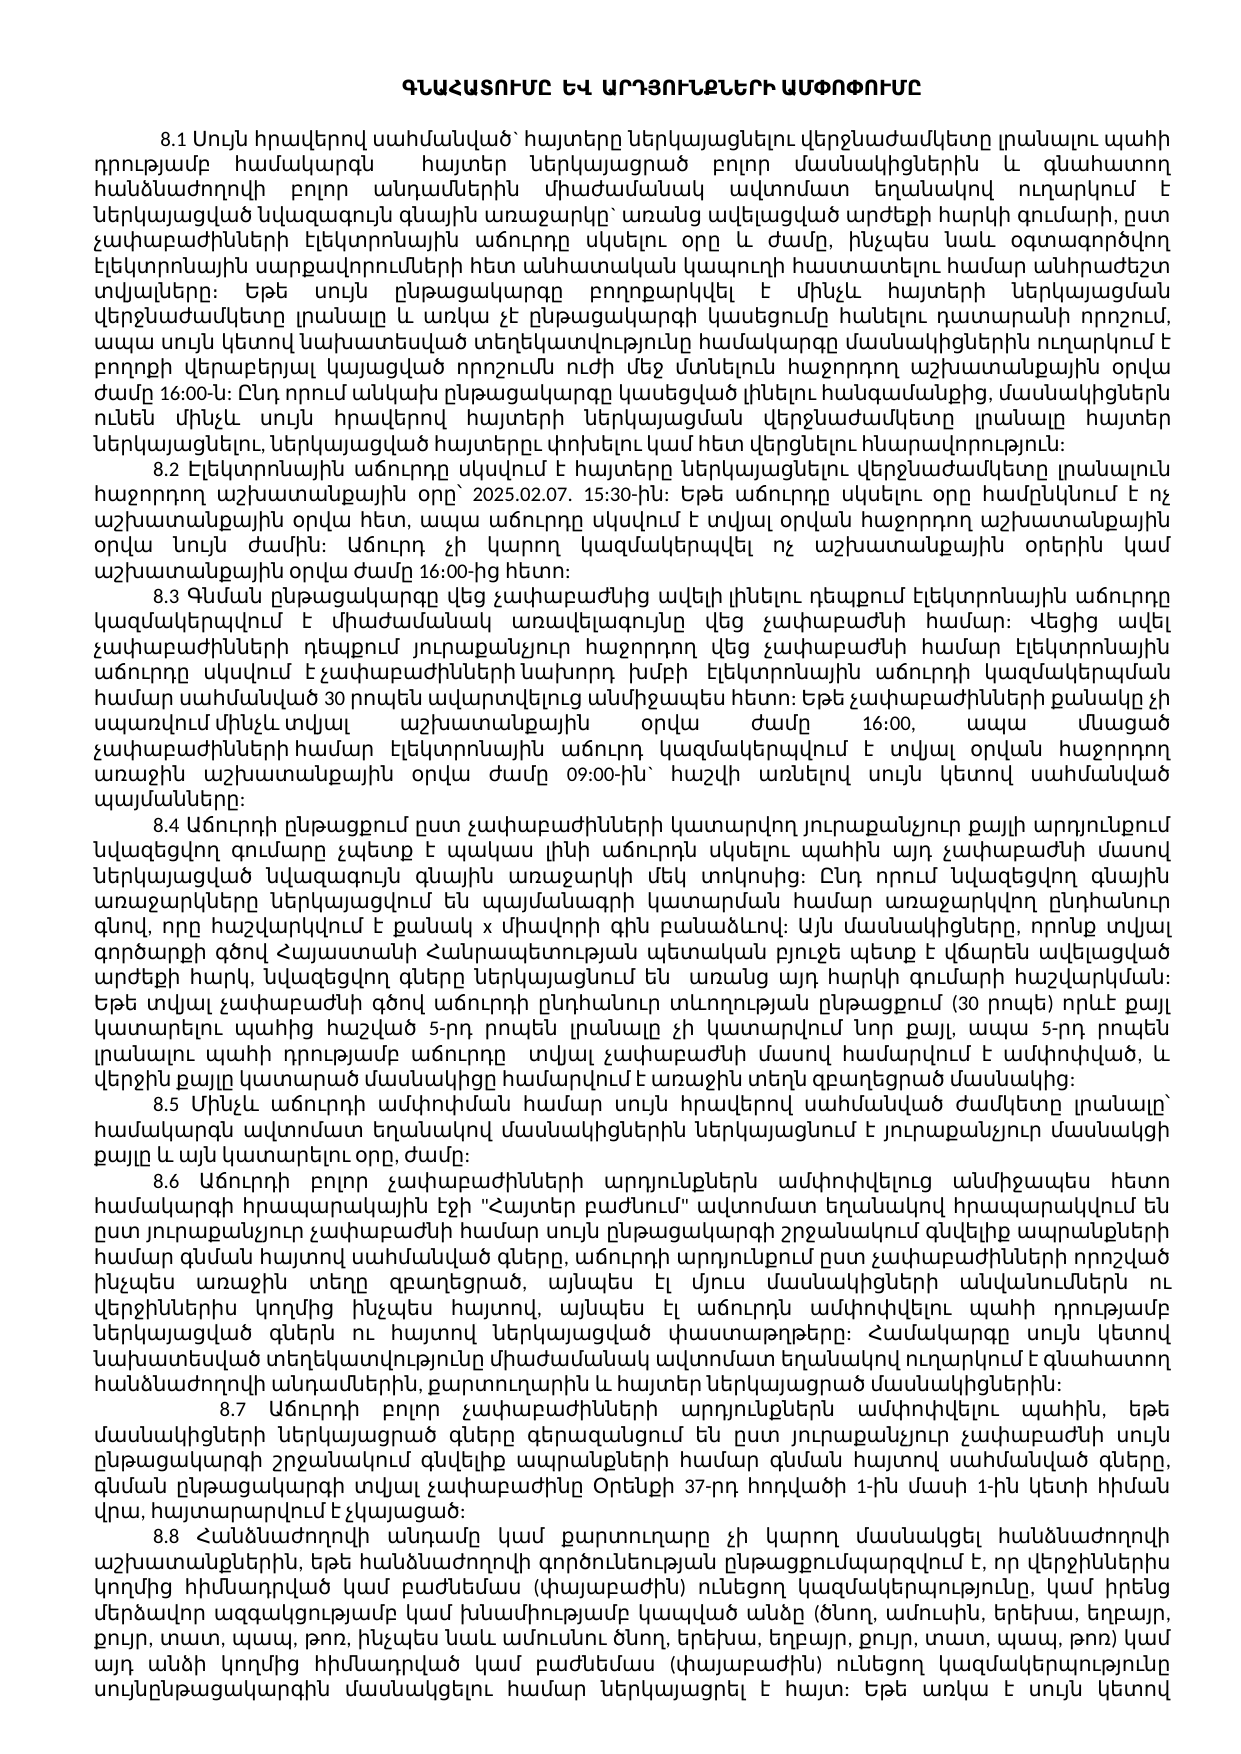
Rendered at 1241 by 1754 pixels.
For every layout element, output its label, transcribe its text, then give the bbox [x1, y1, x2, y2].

text 8.2 Էլեկտրոնային աճուրդը սկսվում է հայտերը ներկայացնելու վերջնաժամկետը լրանալուն հաջորդող աշխատանքային օրը՝ 2025.02.07. 15:30 -ին: Եթե աճուրդը սկսելու օրը համընկնում է ոչ աշխատանքային օրվա հետ, ապա աճուրդը սկսվում է տվյալ օրվան հաջորդող աշխատանքային օրվա նույն ժամին: Աճուրդ չի կարող կազմակերպվել ոչ աշխատանքային օրերին կամ աշխատանքային օրվա ժամը 16։00-ից հետո: [94, 456, 1171, 583]
text 8.4 Աճուրդի ընթացքում ըստ չափաբաժինների կատարվող յուրաքանչյուր քայլի արդյունքում նվազեցվող գումարը չպետք է պակաս լինի աճուրդն սկսելու պահին այդ չափաբաժնի մասով ներկայացված նվազագույն գնային առաջարկի մեկ տոկոսից: Ընդ որում նվազեցվող գնային առաջարկները ներկայացվում են պայմանագրի կատարման համար առաջարկվող ընդհանուր գնով, որը հաշվարկվում է քանակ x միավորի գին բանաձևով: Այն մասնակիցները, որոնք տվյալ գործարքի գծով Հայաստանի Հանրապետության պետական բյուջե պետք է վճարեն ավելացված արժեքի հարկ, նվազեցվող գները ներկայացնում են առանց այդ հարկի գումարի հաշվարկման: Եթե տվյալ չափաբաժնի գծով աճուրդի ընդհանուր տևողության ընթացքում (30 րոպե) որևէ քայլ կատարելու պահից հաշված 5-րդ րոպեն լրանալը չի կատարվում նոր քայլ, ապա 5-րդ րոպեն լրանալու պահի դրությամբ աճուրդը տվյալ չափաբաժնի մասով համարվում է ամփոփված, և վերջին քայլը կատարած մասնակիցը համարվում է առաջին տեղն զբաղեցրած մասնակից: [94, 812, 1171, 1092]
text 8.6 Աճուրդի բոլոր չափաբաժինների արդյունքներն ամփոփվելուց անմիջապես հետո համակարգի հրապարակային էջի "Հայտեր բաժնում" ավտոմատ եղանակով հրապարակվում են ըստ յուրաքանչյուր չափաբաժնի համար սույն ընթացակարգի շրջանակում գնվելիք ապրանքների համար գնման հայտով սահմանված գները, աճուրդի արդյունքում ըստ չափաբաժինների որոշված ինչպես առաջին տեղը զբաղեցրած, այնպես էլ մյուս մասնակիցների անվանումներն ու վերջիններիս կողմից ինչպես հայտով, այնպես էլ աճուրդն ամփոփվելու պահի դրությամբ ներկայացված գներն ու հայտով ներկայացված փաստաթղթերը: Համակարգը սույն կետով նախատեսված տեղեկատվությունը միաժամանակ ավտոմատ եղանակով ուղարկում է գնահատող հանձնաժողովի անդամներին, քարտուղարին և հայտեր ներկայացրած մասնակիցներին: [94, 1168, 1171, 1397]
text 8.3 Գնման ընթացակարգը վեց չափաբաժնից ավելի լինելու դեպքում էլեկտրոնային աճուրդը կազմակերպվում է միաժամանակ առավելագույնը վեց չափաբաժնի համար: Վեցից ավել չափաբաժինների դեպքում յուրաքանչյուր հաջորդող վեց չափաբաժնի համար էլեկտրոնային աճուրդը սկսվում է չափաբաժինների նախորդ խմբի էլեկտրոնային աճուրդի կազմակերպման համար սահմանված 30 րոպեն ավարտվելուց անմիջապես հետո: Եթե չափաբաժինների քանակը չի սպառվում մինչև տվյալ աշխատանքային օրվա ժամը 16։00, ապա մնացած չափաբաժինների համար էլեկտրոնային աճուրդ կազմակերպվում է տվյալ օրվան հաջորդող առաջին աշխատանքային օրվա ժամը 09:00-ին` հաշվի առնելով սույն կետով սահմանված պայմանները: [94, 583, 1171, 812]
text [94, 1524, 1171, 1702]
text 8.7 Աճուրդի բոլոր չափաբաժինների արդյունքներն ամփոփվելու պահին, եթե մասնակիցների ներկայացրած գները գերազանցում են ըստ յուրաքանչյուր չափաբաժնի սույն ընթացակարգի շրջանակում գնվելիք ապրանքների համար գնման հայտով սահմանված գները, գնման ընթացակարգի տվյալ չափաբաժինը Օրենքի 37-րդ հոդվածի 1-ին մասի 1-ին կետի հիման վրա, հայտարարվում է չկայացած: [94, 1397, 1171, 1524]
text 8.1 Սույն հրավերով սահմանված` հայտերը ներկայացնելու վերջնաժամկետը լրանալու պահի դրությամբ համակարգն հայտեր ներկայացրած բոլոր մասնակիցներին և գնահատող հանձնաժողովի բոլոր անդամներին միաժամանակ ավտոմատ եղանակով ուղարկում է ներկայացված նվազագույն գնային առաջարկը` առանց ավելացված արժեքի հարկի գումարի, ըստ չափաբաժինների էլեկտրոնային աճուրդը սկսելու օրը և ժամը, ինչպես նաև օգտագործվող էլեկտրոնային սարքավորումների հետ անհատական կապուղի հաստատելու համար անհրաժեշտ տվյալները։ Եթե սույն ընթացակարգը բողոքարկվել է մինչև հայտերի ներկայացման վերջնաժամկետը լրանալը և առկա չէ ընթացակարգի կասեցումը հանելու դատարանի որոշում, ապա սույն կետով նախատեսված տեղեկատվությունը համակարգը մասնակիցներին ուղարկում է բողոքի վերաբերյալ կայացված որոշումն ուժի մեջ մտնելուն հաջորդող աշխատանքային օրվա ժամը 16:00-ն: Ընդ որում անկախ ընթացակարգը կասեցված լինելու հանգամանքից, մասնակիցներն ունեն մինչև սույն հրավերով հայտերի ներկայացման վերջնաժամկետը լրանալը հայտեր ներկայացնելու, ներկայացված հայտերըւ փոխելու կամ հետ վերցնելու հնարավորություն: [94, 126, 1171, 456]
text ԳՆԱՀԱՏՈՒՄԸ ԵՎ ԱՐԴՅՈՒՆՔՆԵՐԻ ԱՄՓՈՓՈՒՄԸ [94, 75, 1171, 100]
text 8.5 Մինչև աճուրդի ամփոփման համար սույն հրավերով սահմանված ժամկետը լրանալը՝ համակարգն ավտոմատ եղանակով մասնակիցներին ներկայացնում է յուրաքանչյուր մասնակցի քայլը և այն կատարելու օրը, ժամը: [94, 1092, 1171, 1168]
